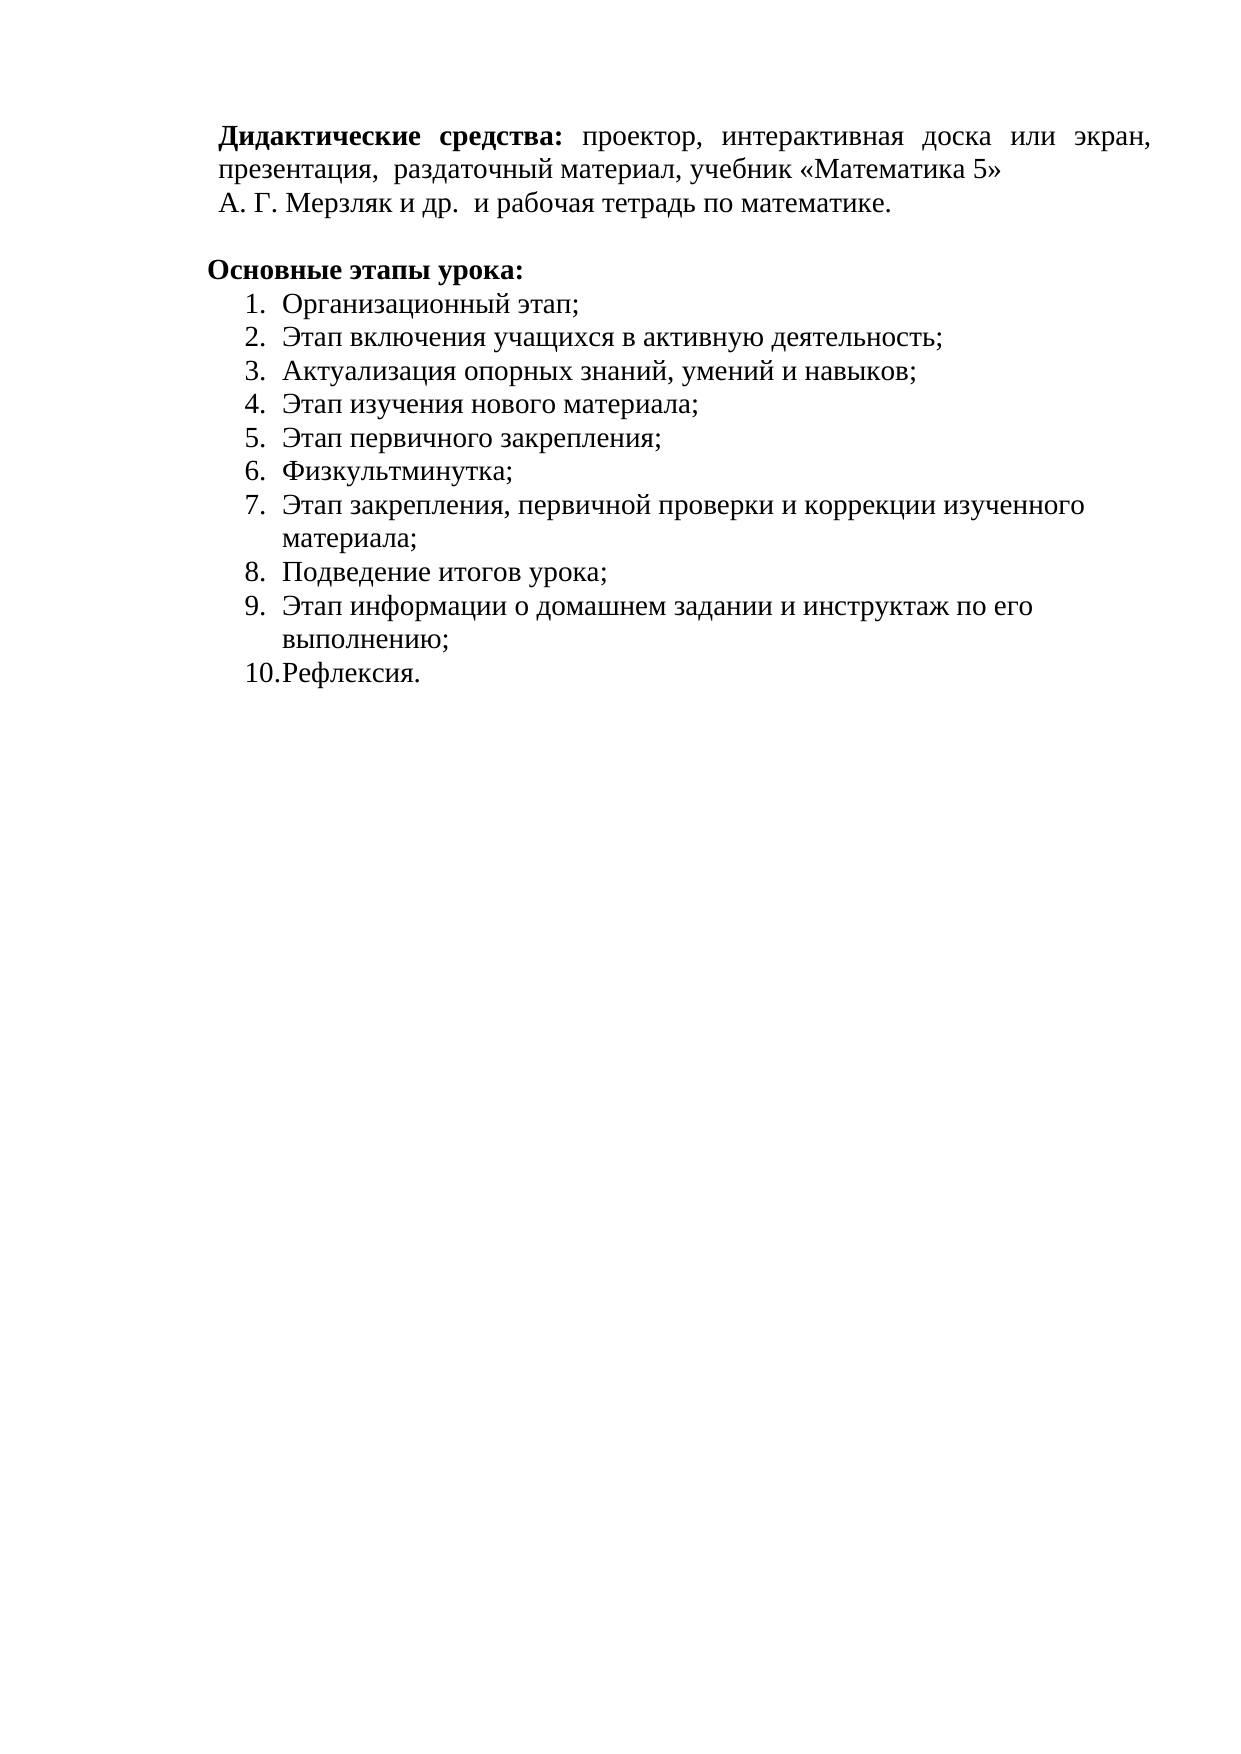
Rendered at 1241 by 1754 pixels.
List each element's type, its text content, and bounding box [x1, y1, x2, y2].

text Основные этапы урока: [207, 252, 1152, 286]
list Подведение итогов урока; [244, 554, 1152, 588]
list Этап закрепления, первичной проверки и коррекции изученного материала; [244, 487, 1152, 554]
list Этап первичного закрепления; [244, 420, 1152, 453]
list Организационный этап; [244, 286, 1152, 319]
list Рефлексия. [244, 655, 1152, 688]
list Этап изучения нового материала; [244, 386, 1152, 420]
text А. Г. Мерзляк и др. и рабочая тетрадь по математике. [218, 185, 1152, 219]
text Дидактические средства: проектор, интерактивная доска или экран, презентация, раздаточный материал, учебник «Математика 5» [218, 118, 1152, 185]
list Актуализация опорных знаний, умений и навыков; [244, 353, 1152, 386]
list Физкультминутка; [244, 453, 1152, 487]
list Этап информации о домашнем задании и инструктаж по его выполнению; [244, 588, 1152, 655]
list Этап включения учащихся в активную деятельность; [244, 319, 1152, 353]
